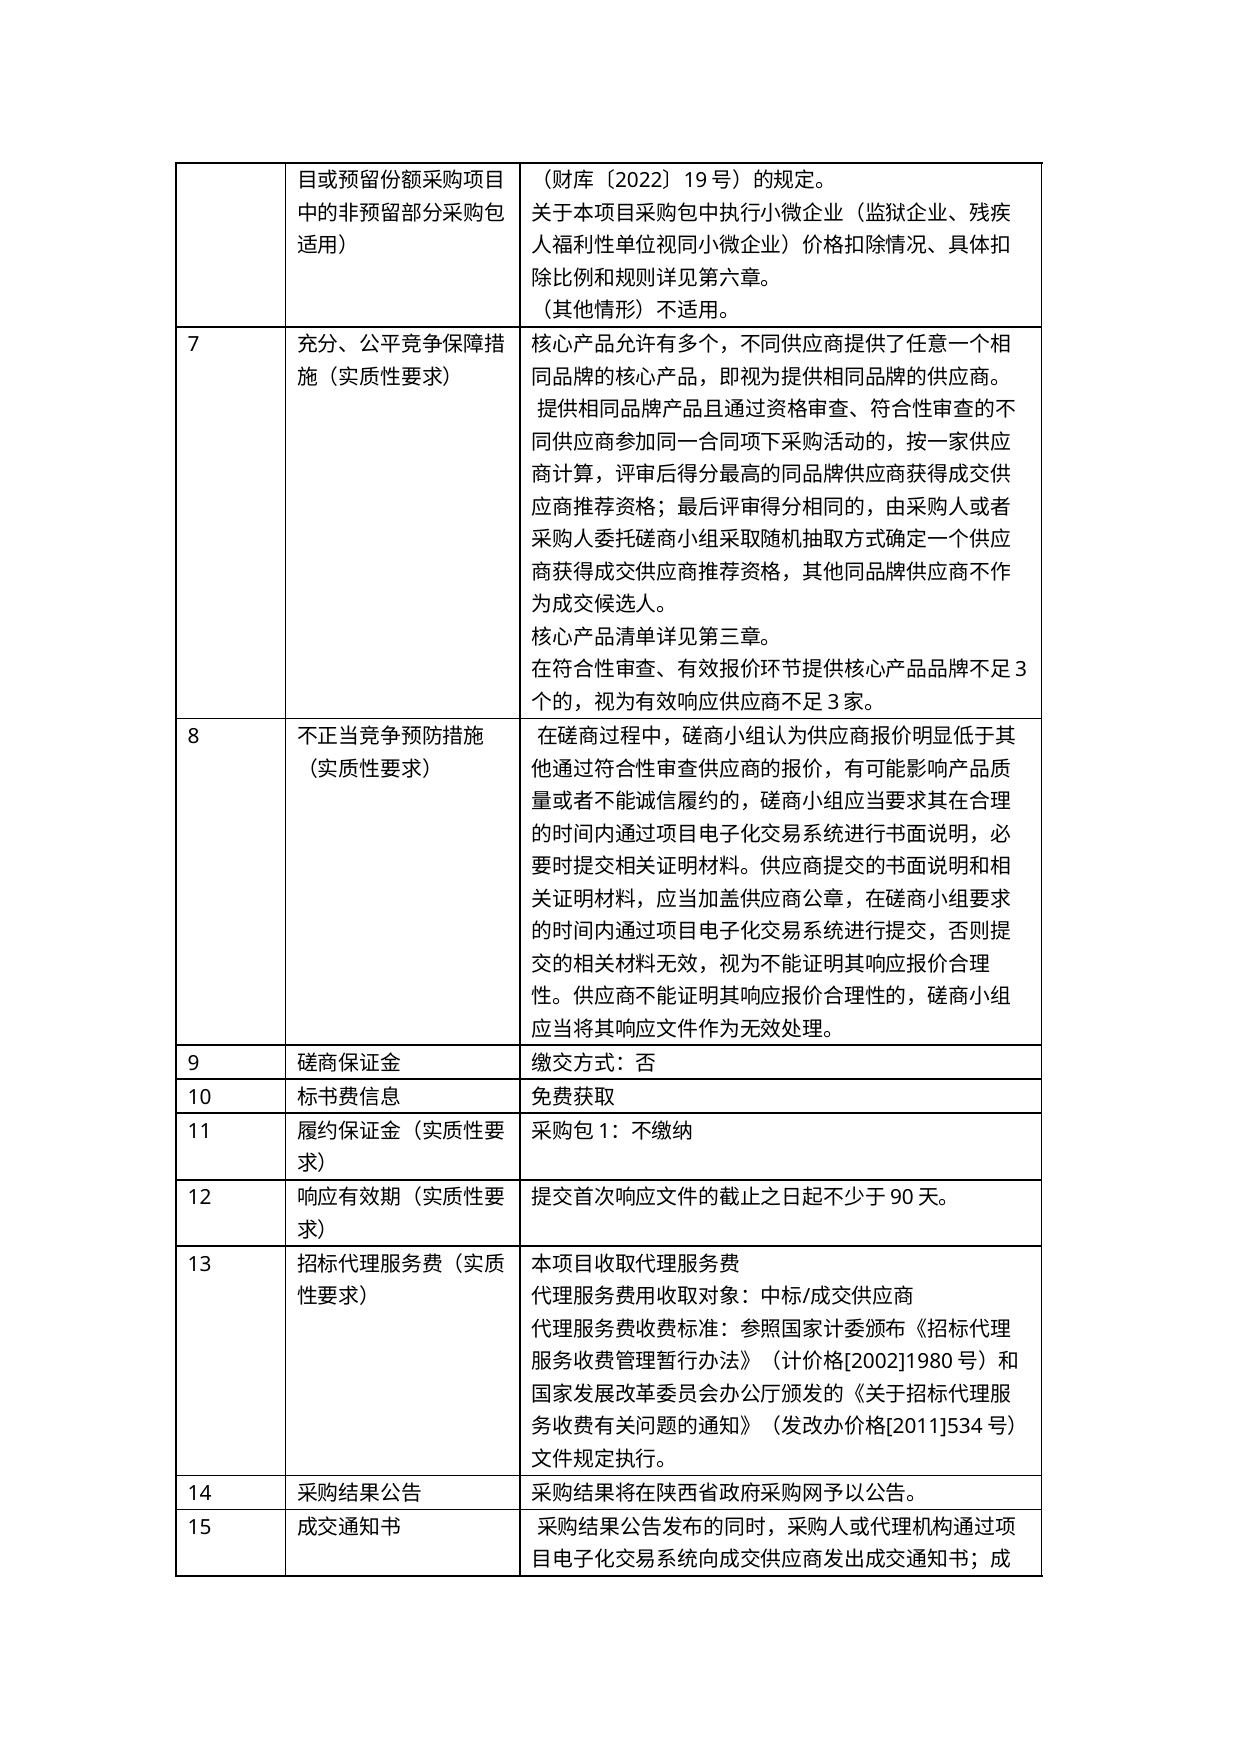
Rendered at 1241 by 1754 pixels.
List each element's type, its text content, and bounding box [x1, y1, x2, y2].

table_cell 10 [177, 1080, 285, 1112]
table_cell 6 [177, 164, 285, 326]
table_cell 核心产品允许有多个，不同供应商提供了任意一个相同品牌的核心产品，即视为提供相同品牌的供应商。 提供相同品牌产品且通过资格审查、符合性审查的不同供应商参加同一合同项下采购活动的，按一家供应商计算，评审后得分最高的同品牌供应商获得成交供应商推荐资格；最后评审得分相同的，由采购人或者采购人委托磋商小组采取随机抽取方式确定一个供应商获得成交供应商推荐资格，其他同品牌供应商不作为成交候选人。 核心产品清单详见第三章。 在符合性审查、有效报价环节提供核心产品品牌不足3个的，视为有效响应供应商不足3家。 [521, 328, 1041, 718]
table_cell 13 [177, 1247, 285, 1474]
table_cell 采购结果将在陕西省政府采购网予以公告。 [521, 1476, 1041, 1508]
table_cell 9 [177, 1046, 285, 1078]
table_cell 本项目收取代理服务费 代理服务费用收取对象：中标/成交供应商 代理服务费收费标准：参照国家计委颁布《招标代理服务收费管理暂行办法》（计价格[2002]1980号）和国家发展改革委员会办公厅颁发的《关于招标代理服务收费有关问题的通知》（发改办价格[2011]534号）文件规定执行。 [521, 1247, 1041, 1474]
table_cell 提交首次响应文件的截止之日起不少于90天。 [521, 1181, 1041, 1245]
table_cell 标书费信息 [286, 1080, 519, 1112]
table_cell 成交通知书 [286, 1510, 519, 1575]
table_cell 12 [177, 1181, 285, 1245]
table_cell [286, 164, 519, 326]
table_cell 在磋商过程中，磋商小组认为供应商报价明显低于其他通过符合性审查供应商的报价，有可能影响产品质量或者不能诚信履约的，磋商小组应当要求其在合理的时间内通过项目电子化交易系统进行书面说明，必要时提交相关证明材料。供应商提交的书面说明和相关证明材料，应当加盖供应商公章，在磋商小组要求的时间内通过项目电子化交易系统进行提交，否则提交的相关材料无效，视为不能证明其响应报价合理性。供应商不能证明其响应报价合理性的，磋商小组应当将其响应文件作为无效处理。 [521, 719, 1041, 1044]
table_cell 7 [177, 328, 285, 718]
table_cell 履约保证金（实质性要求） [286, 1114, 519, 1179]
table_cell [521, 1510, 1041, 1575]
table_cell 8 [177, 719, 285, 1044]
table_cell 采购包1：不缴纳 [521, 1114, 1041, 1179]
table_cell 招标代理服务费（实质性要求） [286, 1247, 519, 1474]
table_cell 14 [177, 1476, 285, 1508]
table_cell 15 [177, 1510, 285, 1575]
table_cell 缴交方式：否 [521, 1046, 1041, 1078]
table_cell 不正当竞争预防措施（实质性要求） [286, 719, 519, 1044]
table_cell 充分、公平竞争保障措施（实质性要求） [286, 328, 519, 718]
table_cell 采购结果公告 [286, 1476, 519, 1508]
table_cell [521, 164, 1041, 326]
table_cell 免费获取 [521, 1080, 1041, 1112]
table_cell 磋商保证金 [286, 1046, 519, 1078]
table_cell 响应有效期（实质性要求） [286, 1181, 519, 1245]
table_cell 11 [177, 1114, 285, 1179]
